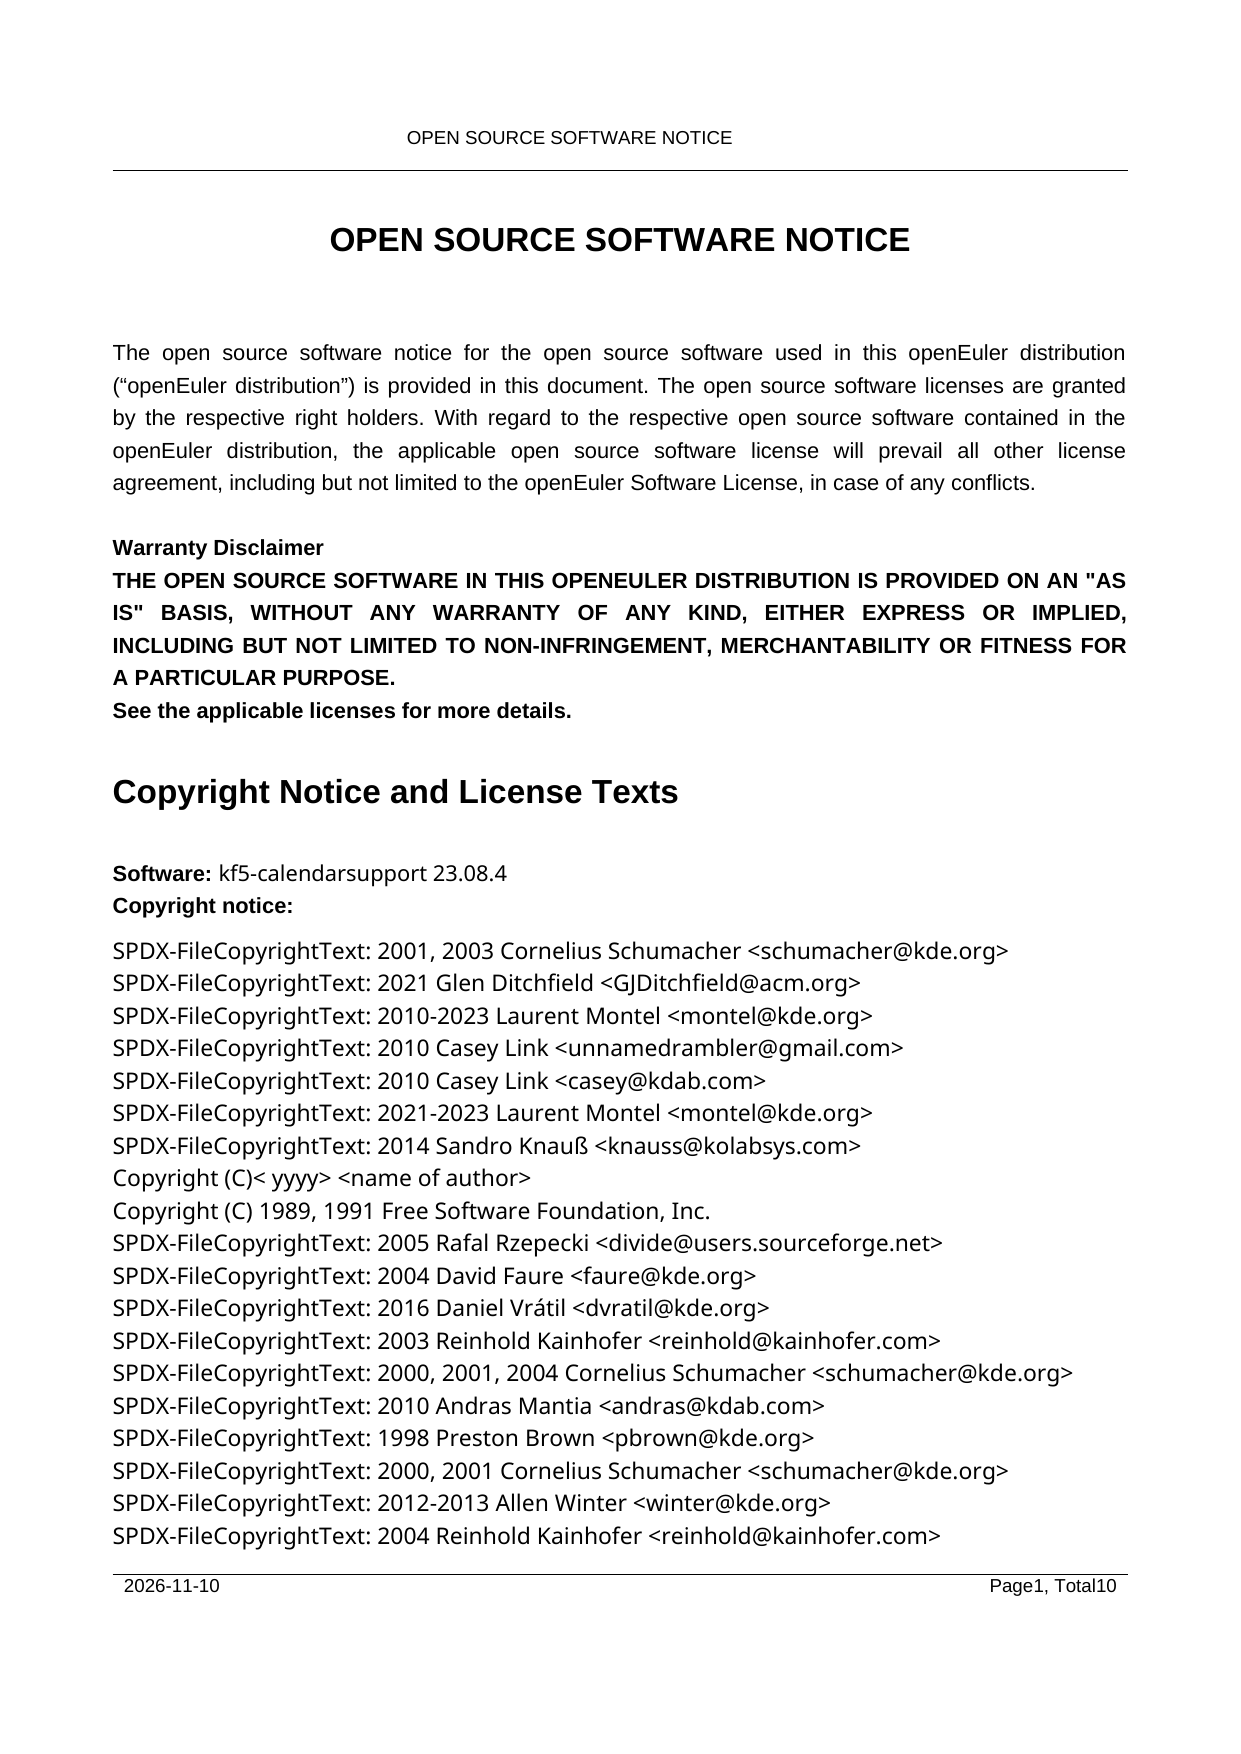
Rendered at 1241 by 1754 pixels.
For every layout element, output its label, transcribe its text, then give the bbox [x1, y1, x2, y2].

text Copyright notice: [112, 889, 1128, 921]
text THE OPEN SOURCE SOFTWARE IN THIS OPENEULER DISTRIBUTION IS PROVIDED ON AN "AS IS" BASIS, WITHOUT ANY WARRANTY OF ANY KIND, EITHER EXPRESS OR IMPLIED, INCLUDING BUT NOT LIMITED TO NON-INFRINGEMENT, MERCHANTABILITY OR FITNESS FOR A PARTICULAR PURPOSE. See the applicable licenses for more details. [112, 564, 1128, 726]
title Software: kf5-calendarsupport 23.08.4 [112, 856, 1128, 889]
text The open source software notice for the open source software used in this openEuler distribution (“openEuler distribution”) is provided in this document. The open source software licenses are granted by the respective right holders. With regard to the respective open source software contained in the openEuler distribution, the applicable open source software license will prevail all other license agreement, including but not limited to the openEuler Software License, in case of any conflicts. [112, 336, 1128, 499]
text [112, 934, 1128, 1551]
text Warranty Disclaimer [112, 531, 1128, 564]
text OPEN SOURCE SOFTWARE NOTICE [112, 206, 1128, 271]
text Copyright Notice and License Texts [112, 759, 1128, 824]
